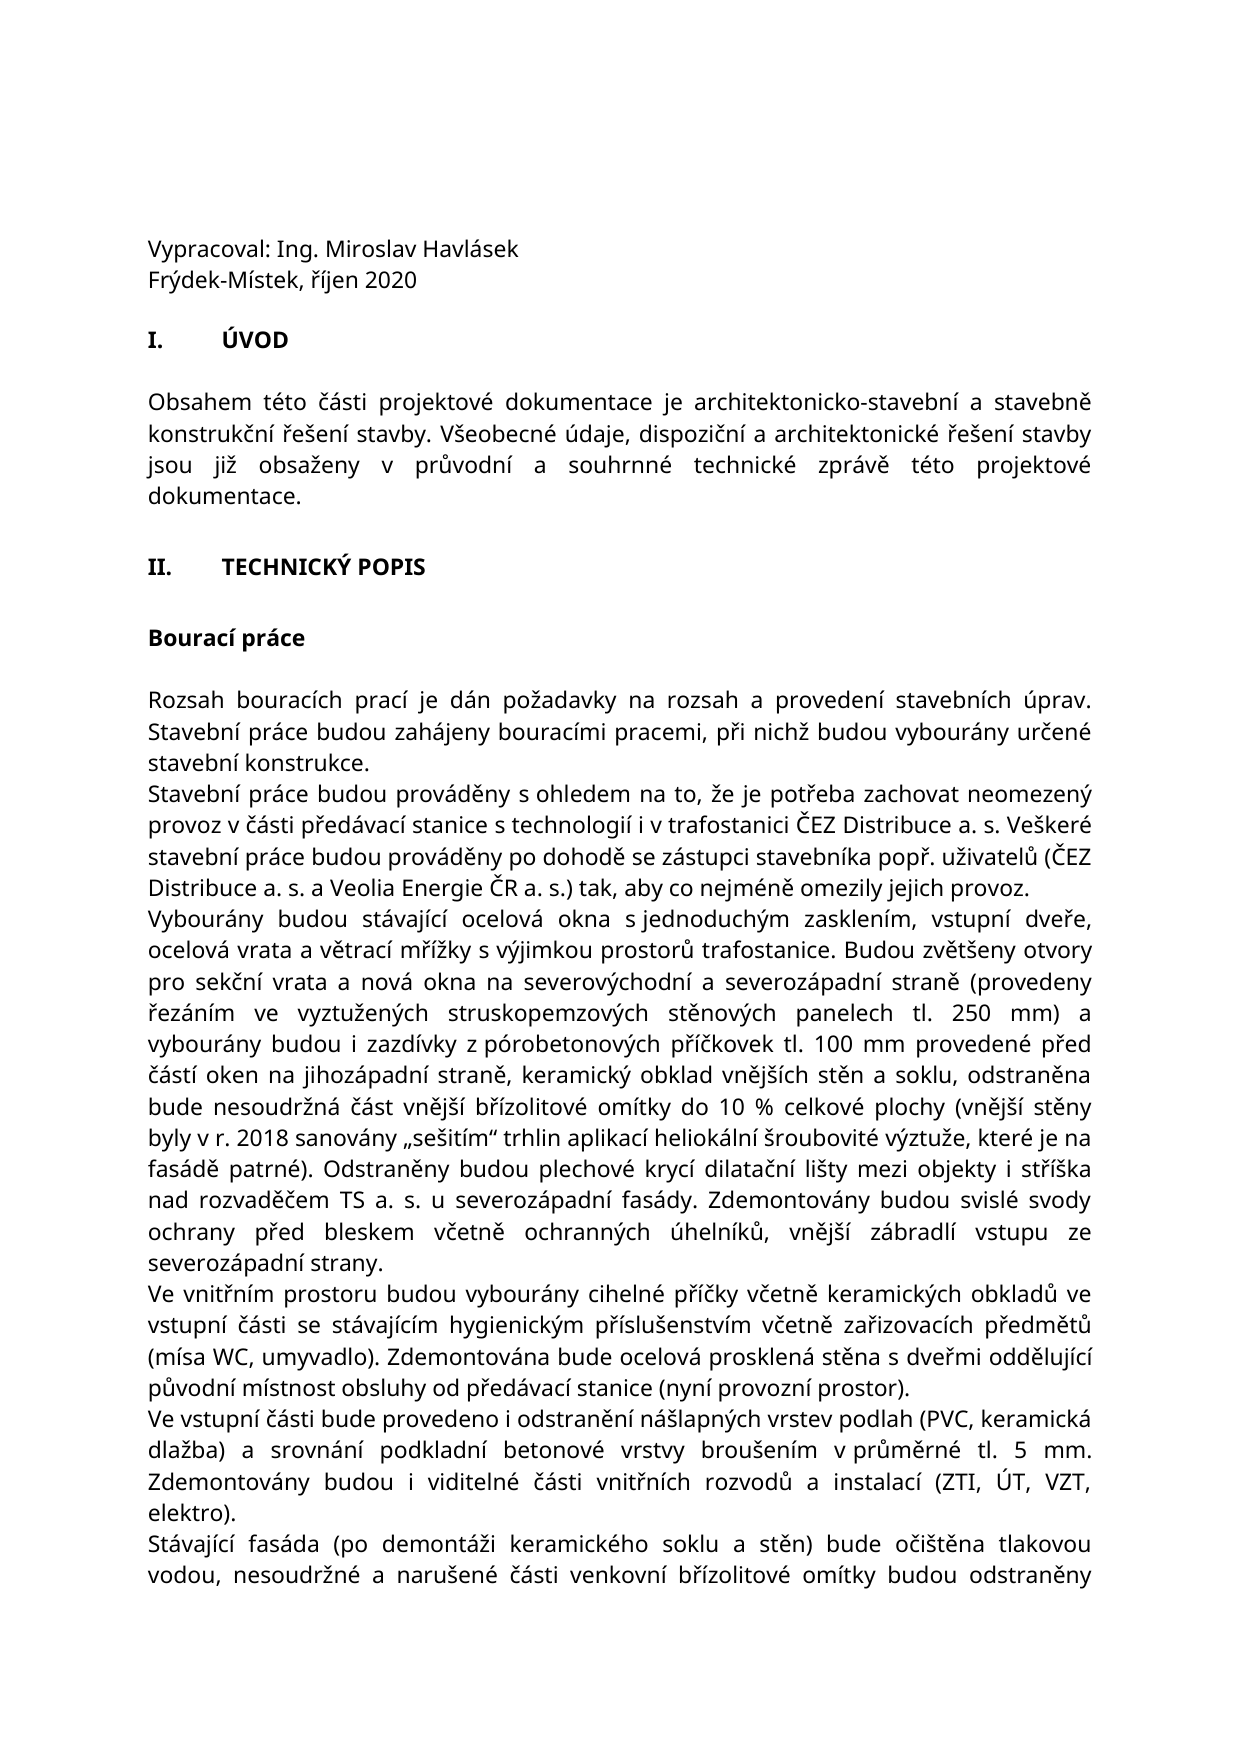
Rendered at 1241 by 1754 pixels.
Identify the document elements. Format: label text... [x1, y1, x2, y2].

text Frýdek-Místek, říjen 2020 [148, 264, 1093, 295]
text Vypracoval: Ing. Miroslav Havlásek [148, 233, 1093, 264]
text II. TECHNICKÝ POPIS [148, 551, 1093, 582]
text Bourací práce [148, 622, 1093, 653]
text Ve vnitřním prostoru budou vybourány cihelné příčky včetně keramických obkladů ve vstupní části se stávajícím hygienickým příslušenstvím včetně zařizovacích předmětů (mísa WC, umyvadlo). Zdemontována bude ocelová prosklená stěna s dveřmi oddělující původní místnost obsluhy od předávací stanice (nyní provozní prostor). [148, 1278, 1093, 1403]
text Stavební práce budou prováděny s ohledem na to, že je potřeba zachovat neomezený provoz v části předávací stanice s technologií i v trafostanici ČEZ Distribuce a. s. Veškeré stavební práce budou prováděny po dohodě se zástupci stavebníka popř. uživatelů (ČEZ Distribuce a. s. a Veolia Energie ČR a. s.) tak, aby co nejméně omezily jejich provoz. [148, 778, 1093, 903]
text I. ÚVOD [148, 324, 1093, 355]
text Rozsah bouracích prací je dán požadavky na rozsah a provedení stavebních úprav. Stavební práce budou zahájeny bouracími pracemi, při nichž budou vybourány určené stavební konstrukce. [148, 684, 1093, 778]
text Obsahem této části projektové dokumentace je architektonicko-stavební a stavebně konstrukční řešení stavby. Všeobecné údaje, dispoziční a architektonické řešení stavby jsou již obsaženy v průvodní a souhrnné technické zprávě této projektové dokumentace. [148, 386, 1093, 511]
text Vybourány budou stávající ocelová okna s jednoduchým zasklením, vstupní dveře, ocelová vrata a větrací mřížky s výjimkou prostorů trafostanice. Budou zvětšeny otvory pro sekční vrata a nová okna na severovýchodní a severozápadní straně (provedeny řezáním ve vyztužených struskopemzových stěnových panelech tl. 250 mm) a vybourány budou i zazdívky z pórobetonových příčkovek tl. 100 mm provedené před částí oken na jihozápadní straně, keramický obklad vnějších stěn a soklu, odstraněna bude nesoudržná část vnější břízolitové omítky do 10 % celkové plochy (vnější stěny byly v r. 2018 sanovány „sešitím“ trhlin aplikací heliokální šroubovité výztuže, které je na fasádě patrné). Odstraněny budou plechové krycí dilatační lišty mezi objekty i stříška nad rozvaděčem TS a. s. u severozápadní fasády. Zdemontovány budou svislé svody ochrany před bleskem včetně ochranných úhelníků, vnější zábradlí vstupu ze severozápadní strany. [148, 903, 1093, 1278]
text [148, 1528, 1093, 1591]
text Ve vstupní části bude provedeno i odstranění nášlapných vrstev podlah (PVC, keramická dlažba) a srovnání podkladní betonové vrstvy broušením v průměrné tl. 5 mm. Zdemontovány budou i viditelné části vnitřních rozvodů a instalací (ZTI, ÚT, VZT, elektro). [148, 1403, 1093, 1528]
